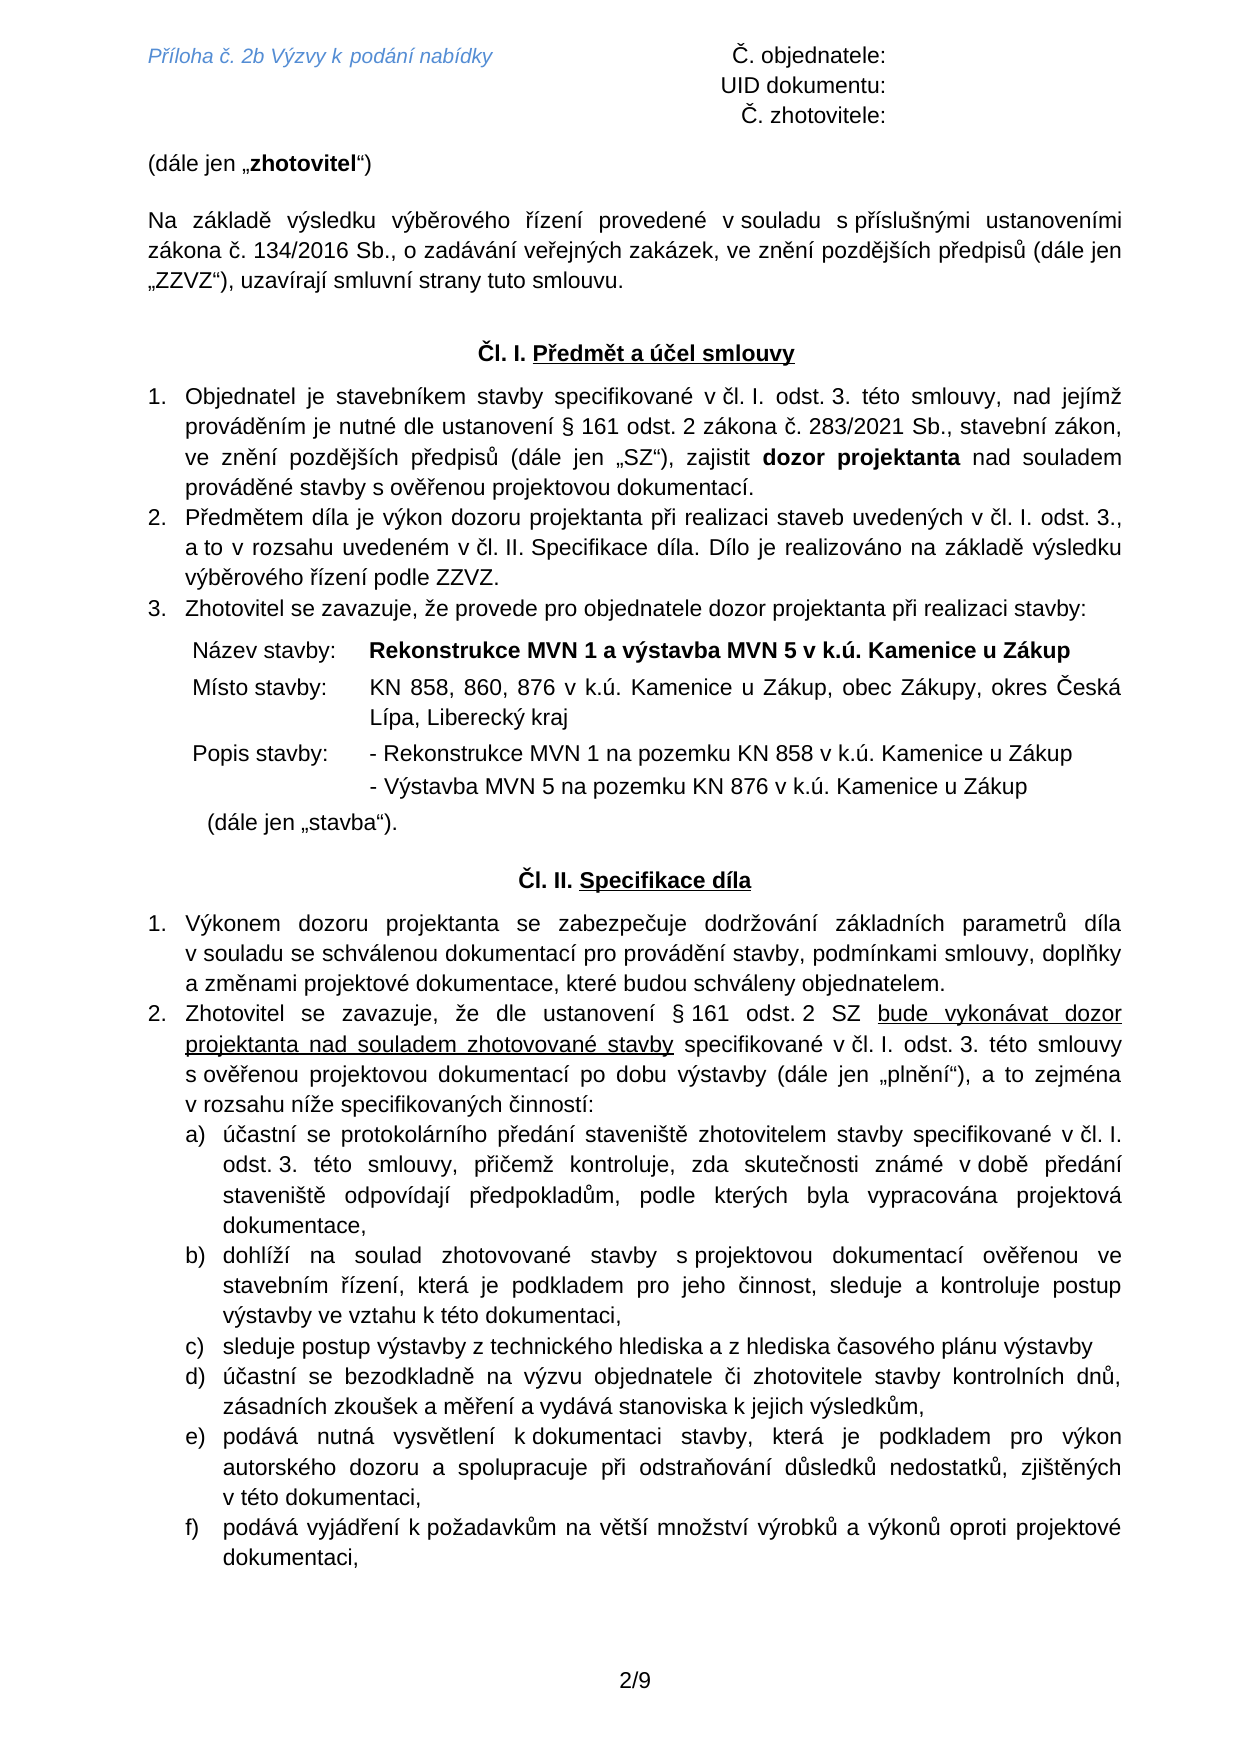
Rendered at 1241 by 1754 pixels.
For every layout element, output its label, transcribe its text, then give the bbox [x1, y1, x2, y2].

text Popis stavby: - Rekonstrukce MVN 1 na pozemku KN 858 v k.ú. Kamenice u Zákup [192, 740, 1122, 767]
list podává nutná vysvětlení k dokumentaci stavby, která je podkladem pro výkon autorského dozoru a spolupracuje při odstraňování důsledků nedostatků, zjištěných v této dokumentaci, [185, 1423, 1122, 1510]
list Objednatel je stavebníkem stavby specifikované v čl. I. odst. 3. této smlouvy, nad jejímž prováděním je nutné dle ustanovení § 161 odst. 2 zákona č. 283/2021 Sb., stavební zákon, ve znění pozdějších předpisů (dále jen „SZ“), zajistit dozor projektanta nad souladem prováděné stavby s ověřenou projektovou dokumentací. [148, 383, 1122, 500]
list Zhotovitel se zavazuje, že dle ustanovení § 161 odst. 2 SZ bude vykonávat dozor projektanta nad souladem zhotovované stavby specifikované v čl. I. odst. 3. této smlouvy s ověřenou projektovou dokumentací po dobu výstavby (dále jen „plnění“), a to zejména v rozsahu níže specifikovaných činností: [148, 1000, 1122, 1117]
list Výkonem dozoru projektanta se zabezpečuje dodržování základních parametrů díla v souladu se schválenou dokumentací pro provádění stavby, podmínkami smlouvy, doplňky a změnami projektové dokumentace, které budou schváleny objednatelem. [148, 910, 1122, 997]
list účastní se protokolárního předání staveniště zhotovitelem stavby specifikované v čl. I. odst. 3. této smlouvy, přičemž kontroluje, zda skutečnosti známé v době předání staveniště odpovídají předpokladům, podle kterých byla vypracována projektová dokumentace, [185, 1121, 1122, 1238]
list Předmětem díla je výkon dozoru projektanta při realizaci staveb uvedených v čl. I. odst. 3., a to v rozsahu uvedeném v čl. II. Specifikace díla. Dílo je realizováno na základě výsledku výběrového řízení podle ZZVZ. [148, 504, 1122, 591]
text (dále jen „stavba“). [207, 809, 1122, 836]
list Zhotovitel se zavazuje, že provede pro objednatele dozor projektanta při realizaci stavby: [148, 594, 1122, 621]
list Výstavba MVN 5 na pozemku KN 876 v k.ú. Kamenice u Zákup [369, 773, 1122, 799]
text (dále jen „zhotovitel“) [148, 148, 1122, 177]
list sleduje postup výstavby z technického hlediska a z hlediska časového plánu výstavby [185, 1333, 1122, 1359]
text Místo stavby: KN 858, 860, 876 v k.ú. Kamenice u Zákup, obec Zákupy, okres Česká Lípa, Liberecký kraj [192, 674, 1122, 730]
text Specifikace díla [148, 867, 1122, 893]
text Na základě výsledku výběrového řízení provedené v souladu s příslušnými ustanoveními zákona č. 134/2016 Sb., o zadávání veřejných zakázek, ve znění pozdějších předpisů (dále jen „ZZVZ“), uzavírají smluvní strany tuto smlouvu. [148, 207, 1122, 294]
list podává vyjádření k požadavkům na větší množství výrobků a výkonů oproti projektové dokumentaci, [185, 1514, 1122, 1571]
list účastní se bezodkladně na výzvu objednatele či zhotovitele stavby kontrolních dnů, zásadních zkoušek a měření a vydává stanoviska k jejich výsledkům, [185, 1363, 1122, 1419]
text Předmět a účel smlouvy [148, 340, 1122, 367]
list dohlíží na soulad zhotovované stavby s projektovou dokumentací ověřenou ve stavebním řízení, která je podkladem pro jeho činnost, sleduje a kontroluje postup výstavby ve vztahu k této dokumentaci, [185, 1242, 1122, 1329]
text Název stavby: Rekonstrukce MVN 1 a výstavba MVN 5 v k.ú. Kamenice u Zákup [192, 637, 1122, 664]
